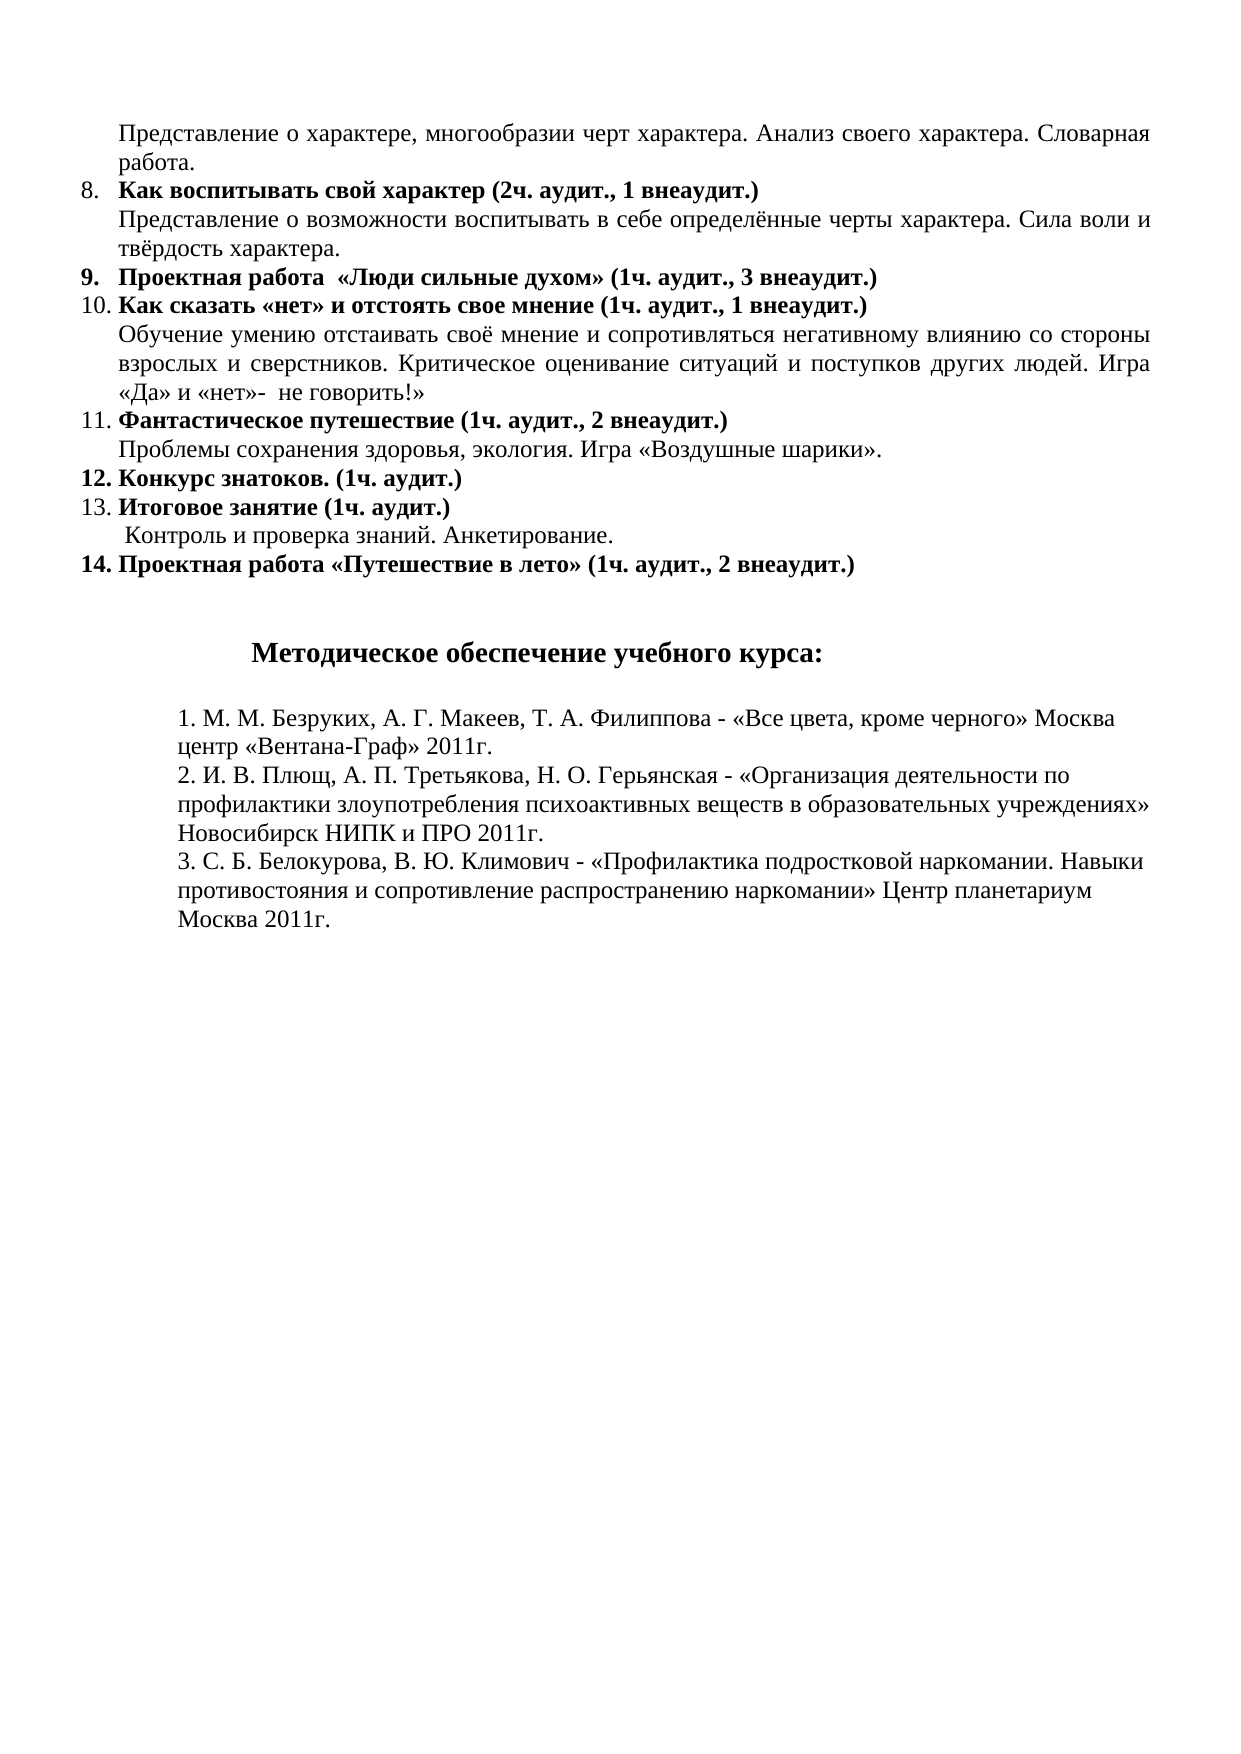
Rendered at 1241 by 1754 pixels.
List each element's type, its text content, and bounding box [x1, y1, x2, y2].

text Представление о возможности воспитывать в себе определённые черты характера. Сила воли и твёрдость характера. [118, 204, 1152, 262]
list Конкурс знатоков. (1ч. аудит.) [81, 463, 1152, 492]
text 3. С. Б. Белокурова, В. Ю. Климович - «Профилактика подростковой наркомании. Навыки противостояния и сопротивление распространению наркомании» Центр планетариум Москва 2011г. [177, 846, 1152, 933]
list Как сказать «нет» и отстоять свое мнение (1ч. аудит., 1 внеаудит.) [81, 291, 1152, 319]
list Как воспитывать свой характер (2ч. аудит., 1 внеаудит.) [81, 176, 1152, 204]
text Представление о характере, многообразии черт характера. Анализ своего характера. Словарная работа. [118, 118, 1152, 176]
list Проектная работа «Путешествие в лето» (1ч. аудит., 2 внеаудит.) [81, 549, 1152, 578]
text 1. М. М. Безруких, А. Г. Макеев, Т. А. Филиппова - «Все цвета, кроме черного» Москва центр «Вентана-Граф» 2011г. [177, 703, 1152, 760]
text Методическое обеспечение учебного курса: [177, 636, 1152, 669]
text Контроль и проверка знаний. Анкетирование. [118, 521, 1152, 549]
text Проблемы сохранения здоровья, экология. Игра «Воздушные шарики». [118, 434, 1152, 463]
text 2. И. В. Плющ, А. П. Третьякова, Н. О. Герьянская - «Организация деятельности по профилактики злоупотребления психоактивных веществ в образовательных учреждениях» Новосибирск НИПК и ПРО 2011г. [177, 760, 1152, 846]
list Итоговое занятие (1ч. аудит.) [81, 492, 1152, 521]
text Обучение умению отстаивать своё мнение и сопротивляться негативному влиянию со стороны взрослых и сверстников. Критическое оценивание ситуаций и поступков других людей. Игра «Да» и «нет»- не говорить!» [118, 319, 1152, 406]
list Проектная работа «Люди сильные духом» (1ч. аудит., 3 внеаудит.) [81, 262, 1152, 291]
list Фантастическое путешествие (1ч. аудит., 2 внеаудит.) [81, 406, 1152, 434]
